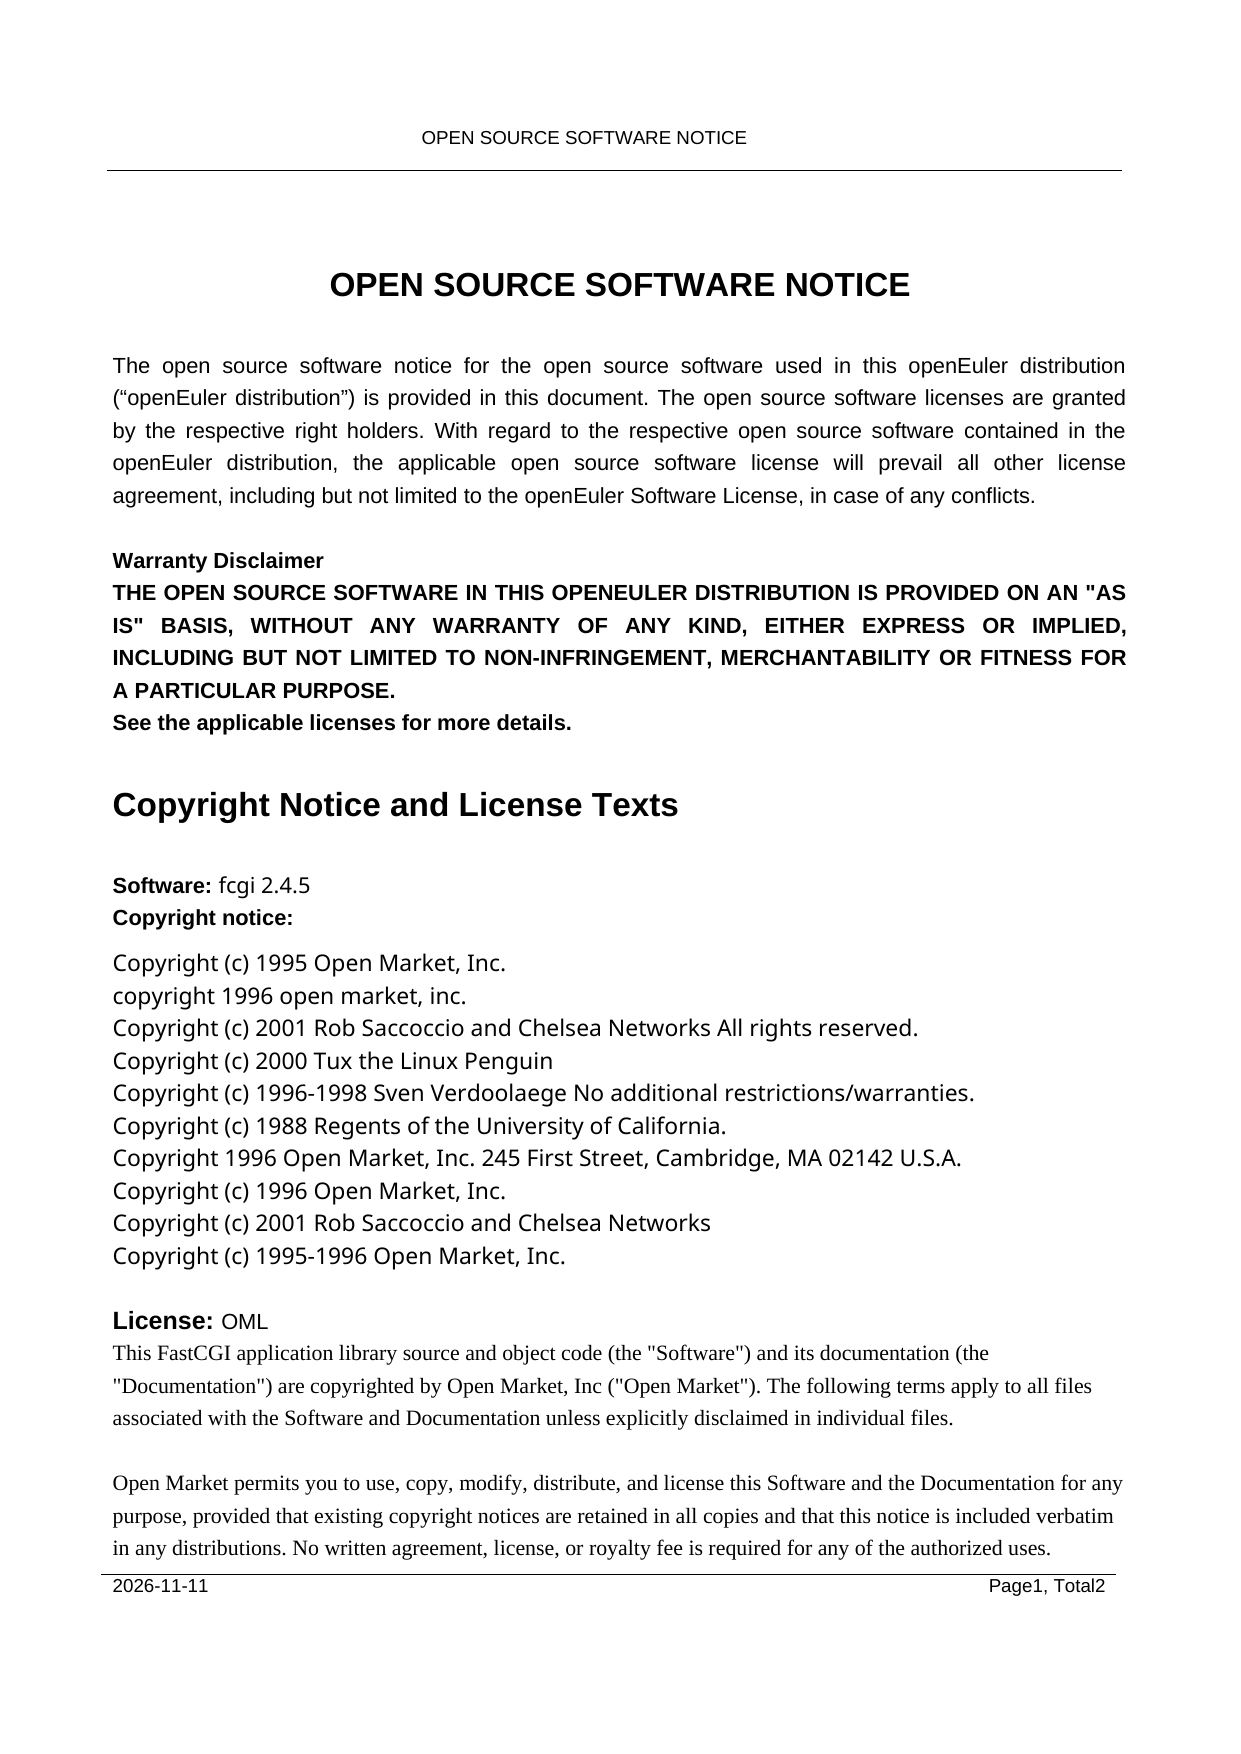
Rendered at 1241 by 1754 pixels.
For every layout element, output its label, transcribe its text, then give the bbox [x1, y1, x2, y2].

text Copyright Notice and License Texts [112, 771, 1128, 836]
text OPEN SOURCE SOFTWARE NOTICE [112, 251, 1128, 316]
text Copyright notice: [112, 901, 1128, 934]
text Copyright (c) 1995 Open Market, Inc. copyright 1996 open market, inc. Copyright (c) 2001 Rob Saccoccio and Chelsea Networks All rights reserved. Copyright (c) 2000 Tux the Linux Penguin Copyright (c) 1996-1998 Sven Verdoolaege No additional restrictions/warranties. Copyright (c) 1988 Regents of the University of California. Copyright 1996 Open Market, Inc. 245 First Street, Cambridge, MA 02142 U.S.A. Copyright (c) 1996 Open Market, Inc. Copyright (c) 2001 Rob Saccoccio and Chelsea Networks Copyright (c) 1995-1996 Open Market, Inc. [112, 947, 1128, 1304]
text THE OPEN SOURCE SOFTWARE IN THIS OPENEULER DISTRIBUTION IS PROVIDED ON AN "AS IS" BASIS, WITHOUT ANY WARRANTY OF ANY KIND, EITHER EXPRESS OR IMPLIED, INCLUDING BUT NOT LIMITED TO NON-INFRINGEMENT, MERCHANTABILITY OR FITNESS FOR A PARTICULAR PURPOSE. See the applicable licenses for more details. [112, 576, 1128, 739]
text Warranty Disclaimer [112, 544, 1128, 576]
text License: OML [112, 1304, 1128, 1337]
text The open source software notice for the open source software used in this openEuler distribution (“openEuler distribution”) is provided in this document. The open source software licenses are granted by the respective right holders. With regard to the respective open source software contained in the openEuler distribution, the applicable open source software license will prevail all other license agreement, including but not limited to the openEuler Software License, in case of any conflicts. [112, 349, 1128, 511]
title Software: fcgi 2.4.5 [112, 869, 1128, 901]
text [112, 1337, 1128, 1564]
